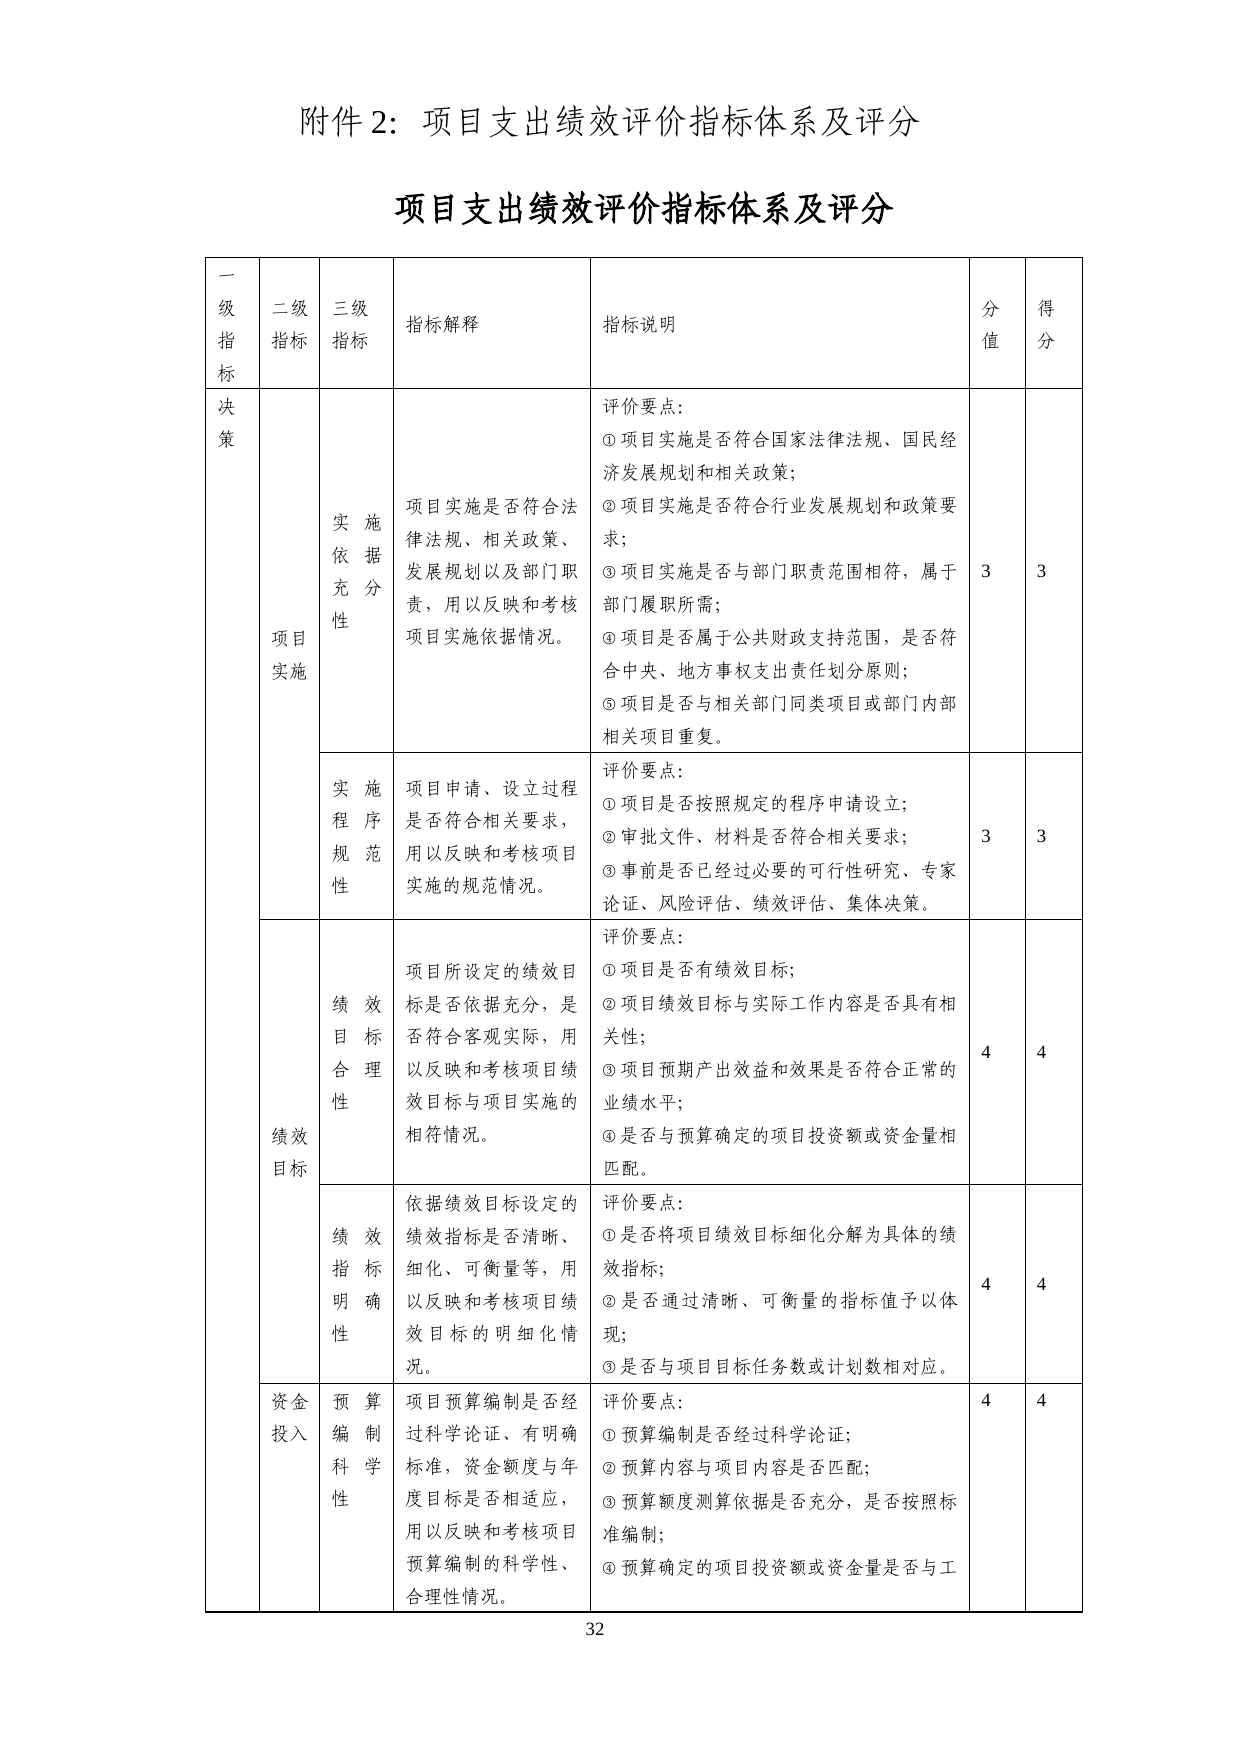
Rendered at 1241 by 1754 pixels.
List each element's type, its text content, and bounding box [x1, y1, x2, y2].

table_cell ③预算额度测算依据是否充分，是否按照标准编制； [591, 1484, 969, 1549]
table_cell 3 [1026, 389, 1082, 752]
table_cell 评价要点： [591, 1384, 969, 1416]
table_cell ①预算编制是否经过科学论证； [591, 1416, 969, 1450]
table_cell 决策 [206, 389, 259, 1611]
table_cell 4 [1026, 920, 1082, 1184]
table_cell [591, 1550, 969, 1611]
table_cell 3 [970, 753, 1025, 918]
table_cell 4 [1026, 1384, 1082, 1611]
table_cell 3 [970, 389, 1025, 752]
table_cell ③项目预期产出效益和效果是否符合正常的业绩水平； [591, 1052, 969, 1118]
subtitle 附件2：项目支出绩效评价指标体系及评分 [206, 88, 1082, 153]
table_cell 项目申请、设立过程是否符合相关要求，用以反映和考核项目实施的规范情况。 [394, 753, 590, 918]
table_header 二级指标 [260, 258, 319, 388]
table_cell 评价要点： [591, 920, 969, 952]
table_header 得分 [1026, 258, 1082, 388]
table_cell 实施程序规范性 [320, 753, 393, 918]
table_cell 4 [970, 1384, 1025, 1611]
table_cell 4 [970, 920, 1025, 1184]
table_cell ③事前是否已经过必要的可行性研究、专家论证、风险评估、绩效评估、集体决策。 [591, 853, 969, 918]
table_cell 预算编制科学性 [320, 1384, 393, 1611]
table_cell ②项目绩效目标与实际工作内容是否具有相关性； [591, 986, 969, 1052]
table_cell ①项目是否按照规定的程序申请设立； [591, 785, 969, 819]
table_cell ②是否通过清晰、可衡量的指标值予以体现； [591, 1283, 969, 1349]
text 项目支出绩效评价指标体系及评分 [206, 173, 1082, 238]
table_cell 项目实施是否符合法律法规、相关政策、发展规划以及部门职责，用以反映和考核项目实施依据情况。 [394, 389, 590, 752]
table_cell ②审批文件、材料是否符合相关要求； [591, 819, 969, 852]
table_cell 绩效指标明确性 [320, 1185, 393, 1383]
table_cell ⑤项目是否与相关部门同类项目或部门内部相关项目重复。 [591, 686, 969, 752]
table_cell ③是否与项目目标任务数或计划数相对应。 [591, 1349, 969, 1383]
table_cell 实施依据充分性 [320, 389, 393, 752]
table_cell 3 [1026, 753, 1082, 918]
table_cell ②项目实施是否符合行业发展规划和政策要求； [591, 488, 969, 554]
table_cell 资金投入 [260, 1384, 319, 1611]
table_cell 评价要点： [591, 1185, 969, 1217]
table_cell ①是否将项目绩效目标细化分解为具体的绩效指标； [591, 1217, 969, 1283]
table_cell 项目所设定的绩效目标是否依据充分，是否符合客观实际，用以反映和考核项目绩效目标与项目实施的相符情况。 [394, 920, 590, 1184]
table_cell ③项目实施是否与部门职责范围相符，属于部门履职所需； [591, 554, 969, 620]
table_cell 4 [970, 1185, 1025, 1383]
table_cell ②预算内容与项目内容是否匹配； [591, 1450, 969, 1483]
table_cell ①项目是否有绩效目标； [591, 952, 969, 986]
table_cell 评价要点： [591, 389, 969, 422]
table_cell ④项目是否属于公共财政支持范围，是否符合中央、地方事权支出责任划分原则； [591, 620, 969, 686]
table_header 三级 指标 [320, 258, 393, 388]
table_cell ①项目实施是否符合国家法律法规、国民经济发展规划和相关政策； [591, 422, 969, 488]
table_cell 项目预算编制是否经过科学论证、有明确标准，资金额度与年度目标是否相适应，用以反映和考核项目预算编制的科学性、合理性情况。 [394, 1384, 590, 1611]
table_cell 依据绩效目标设定的绩效指标是否清晰、细化、可衡量等，用以反映和考核项目绩效目标的明细化情况。 [394, 1185, 590, 1383]
table_cell 评价要点： [591, 753, 969, 785]
table_cell 绩效目标合理性 [320, 920, 393, 1184]
table_header 指标解释 [394, 258, 590, 388]
table_header 指标说明 [591, 258, 969, 388]
table_cell 4 [1026, 1185, 1082, 1383]
table_header 一级 指标 [206, 258, 259, 388]
table_cell 绩效目标 [260, 920, 319, 1383]
table_cell ④是否与预算确定的项目投资额或资金量相匹配。 [591, 1118, 969, 1184]
table_cell 项目实施 [260, 389, 319, 918]
table_header 分值 [970, 258, 1025, 388]
